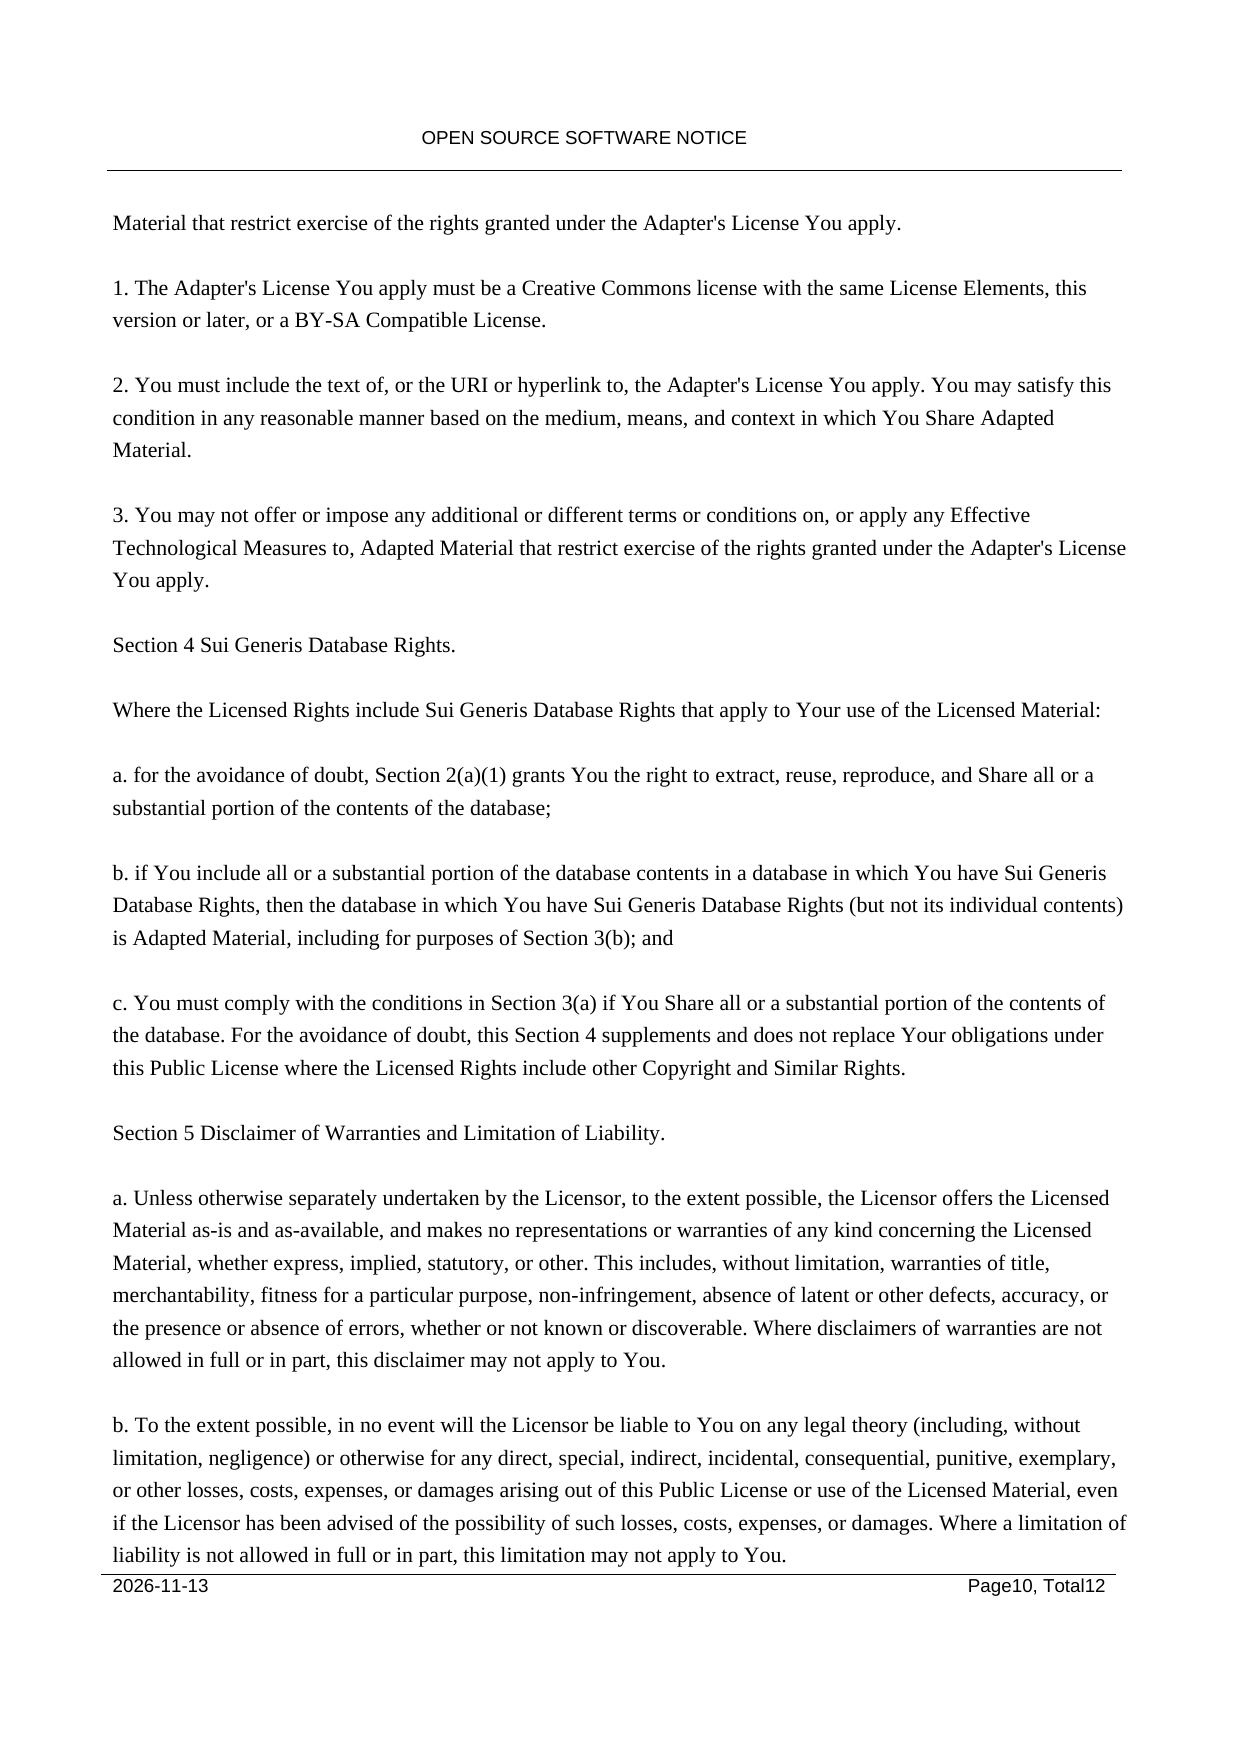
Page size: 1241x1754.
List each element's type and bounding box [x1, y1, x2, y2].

text [112, 206, 1128, 1571]
